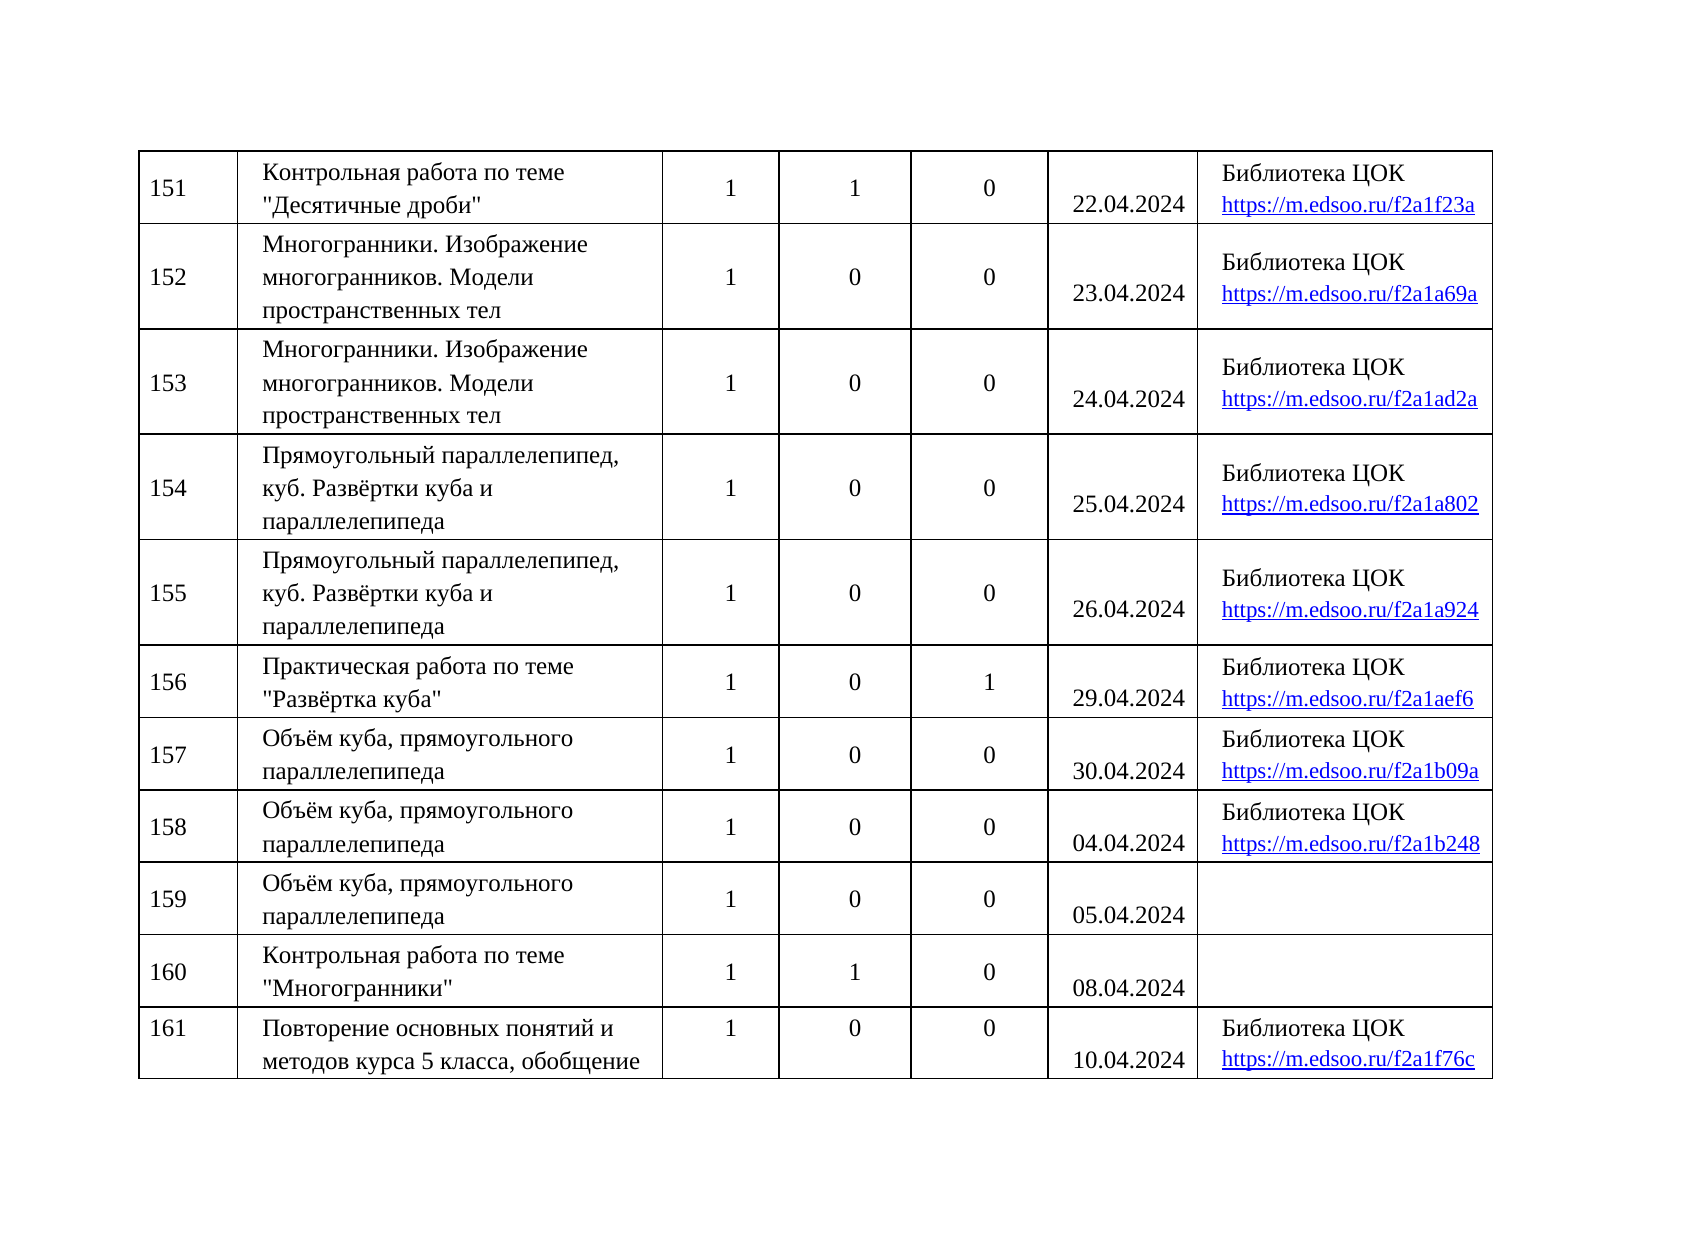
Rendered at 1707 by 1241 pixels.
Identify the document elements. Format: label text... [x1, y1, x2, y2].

table_cell 0 [780, 718, 910, 789]
table_cell 1 [663, 330, 778, 433]
table_cell 0 [912, 540, 1047, 644]
table_cell 0 [912, 935, 1047, 1006]
table_cell [1198, 863, 1492, 934]
table_cell Библиотека ЦОК https://m.edsoo.ru/f2a1a924 [1198, 540, 1492, 644]
table_cell 30.04.2024 [1049, 718, 1197, 789]
table_cell Библиотека ЦОК https://m.edsoo.ru/f2a1b09a [1198, 718, 1492, 789]
table_cell 153 [140, 330, 237, 433]
table_cell 1 [663, 646, 778, 716]
table_cell 1 [663, 1008, 778, 1078]
table_cell 151 [140, 152, 237, 222]
table_cell 0 [780, 330, 910, 433]
table_cell 154 [140, 435, 237, 539]
table_cell 0 [780, 435, 910, 539]
table_cell 1 [663, 435, 778, 539]
table_cell 0 [912, 330, 1047, 433]
table_cell 0 [780, 1008, 910, 1078]
table_cell 0 [912, 1008, 1047, 1078]
table_cell Библиотека ЦОК https://m.edsoo.ru/f2a1aef6 [1198, 646, 1492, 716]
table_cell Практическая работа по теме "Развёртка куба" [238, 646, 662, 716]
table_cell Объём куба, прямоугольного параллелепипеда [238, 863, 662, 934]
table_cell 155 [140, 540, 237, 644]
table_cell Прямоугольный параллелепипед, куб. Развёртки куба и параллелепипеда [238, 540, 662, 644]
table_cell 24.04.2024 [1049, 330, 1197, 433]
table_cell 0 [912, 224, 1047, 328]
table_cell 0 [780, 540, 910, 644]
table_cell Библиотека ЦОК https://m.edsoo.ru/f2a1a69a [1198, 224, 1492, 328]
table_cell 22.04.2024 [1049, 152, 1197, 222]
table_cell 160 [140, 935, 237, 1006]
table_cell Библиотека ЦОК https://m.edsoo.ru/f2a1a802 [1198, 435, 1492, 539]
table_cell 05.04.2024 [1049, 863, 1197, 934]
table_cell Контрольная работа по теме "Многогранники" [238, 935, 662, 1006]
table_cell 1 [663, 863, 778, 934]
table_cell 1 [663, 152, 778, 222]
table_cell 158 [140, 791, 237, 861]
table_cell 25.04.2024 [1049, 435, 1197, 539]
table_cell Объём куба, прямоугольного параллелепипеда [238, 718, 662, 789]
table_cell 0 [780, 863, 910, 934]
table_cell 0 [912, 718, 1047, 789]
table_cell 161 [140, 1008, 237, 1078]
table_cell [1198, 1008, 1492, 1078]
table_cell 0 [780, 791, 910, 861]
table_cell 1 [780, 935, 910, 1006]
table_cell Многогранники. Изображение многогранников. Модели пространственных тел [238, 224, 662, 328]
table_cell 1 [663, 791, 778, 861]
table_cell 1 [663, 224, 778, 328]
table_cell Библиотека ЦОК https://m.edsoo.ru/f2a1ad2a [1198, 330, 1492, 433]
table_cell 0 [780, 224, 910, 328]
table_cell Библиотека ЦОК https://m.edsoo.ru/f2a1b248 [1198, 791, 1492, 861]
table_cell Прямоугольный параллелепипед, куб. Развёртки куба и параллелепипеда [238, 435, 662, 539]
table_cell 29.04.2024 [1049, 646, 1197, 716]
table_cell 04.04.2024 [1049, 791, 1197, 861]
table_cell Библиотека ЦОК https://m.edsoo.ru/f2a1f23a [1198, 152, 1492, 222]
table_cell 1 [780, 152, 910, 222]
table_cell 0 [912, 791, 1047, 861]
table_cell Объём куба, прямоугольного параллелепипеда [238, 791, 662, 861]
table_cell 152 [140, 224, 237, 328]
table_cell 159 [140, 863, 237, 934]
table_cell 08.04.2024 [1049, 935, 1197, 1006]
table_cell 156 [140, 646, 237, 716]
table_cell [1198, 935, 1492, 1006]
table_cell Многогранники. Изображение многогранников. Модели пространственных тел [238, 330, 662, 433]
table_cell 0 [912, 152, 1047, 222]
table_cell 1 [912, 646, 1047, 716]
table_cell 10.04.2024 [1049, 1008, 1197, 1078]
table_cell 0 [912, 435, 1047, 539]
table_cell 0 [780, 646, 910, 716]
table_cell 26.04.2024 [1049, 540, 1197, 644]
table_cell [238, 1008, 662, 1078]
table_cell 157 [140, 718, 237, 789]
table_cell 1 [663, 935, 778, 1006]
table_cell 0 [912, 863, 1047, 934]
table_cell 1 [663, 718, 778, 789]
table_cell 23.04.2024 [1049, 224, 1197, 328]
table_cell 1 [663, 540, 778, 644]
table_cell Контрольная работа по теме "Десятичные дроби" [238, 152, 662, 222]
